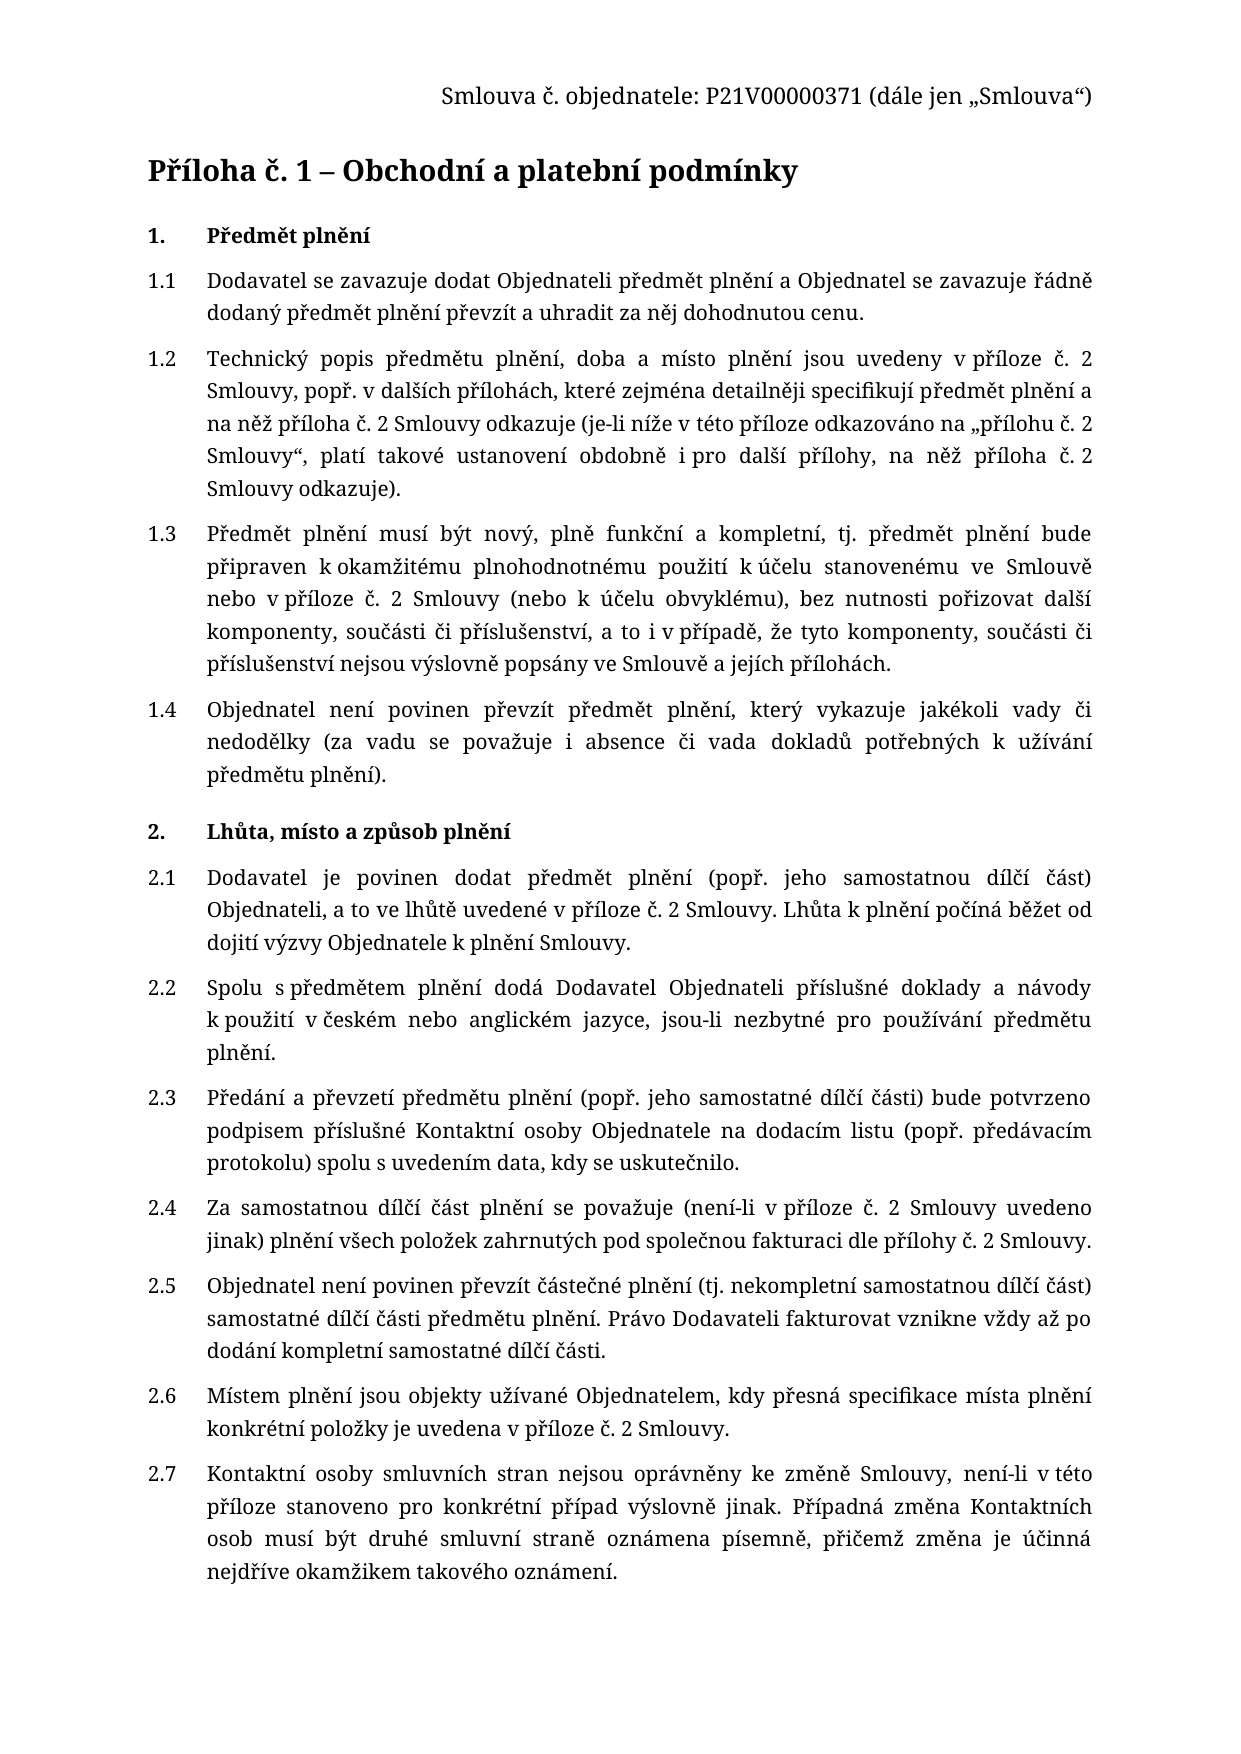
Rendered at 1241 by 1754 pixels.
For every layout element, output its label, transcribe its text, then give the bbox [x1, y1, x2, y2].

list Za samostatnou dílčí část plnění se považuje (není-li v příloze č. 2 Smlouvy uvedeno jinak) plnění všech položek zahrnutých pod společnou fakturaci dle přílohy č. 2 Smlouvy. [148, 1193, 1093, 1254]
list Předmět plnění [148, 221, 1093, 249]
text Příloha č. 1 – Obchodní a platební podmínky [148, 150, 1093, 190]
list Dodavatel se zavazuje dodat Objednateli předmět plnění a Objednatel se zavazuje řádně dodaný předmět plnění převzít a uhradit za něj dohodnutou cenu. [148, 266, 1093, 327]
list Technický popis předmětu plnění, doba a místo plnění jsou uvedeny v příloze č. 2 Smlouvy, popř. v dalších přílohách, které zejména detailněji specifikují předmět plnění a na něž příloha č. 2 Smlouvy odkazuje (je-li níže v této příloze odkazováno na „přílohu č. 2 Smlouvy“, platí takové ustanovení obdobně i pro další přílohy, na něž příloha č. 2 Smlouvy odkazuje). [148, 344, 1093, 502]
list Objednatel není povinen převzít částečné plnění (tj. nekompletní samostatnou dílčí část) samostatné dílčí části předmětu plnění. Právo Dodavateli fakturovat vznikne vždy až po dodání kompletní samostatné dílčí části. [148, 1271, 1093, 1365]
list Dodavatel je povinen dodat předmět plnění (popř. jeho samostatnou dílčí část) Objednateli, a to ve lhůtě uvedené v příloze č. 2 Smlouvy. Lhůta k plnění počíná běžet od dojití výzvy Objednatele k plnění Smlouvy. [148, 863, 1093, 956]
list Kontaktní osoby smluvních stran nejsou oprávněny ke změně Smlouvy, není-li v této příloze stanoveno pro konkrétní případ výslovně jinak. Případná změna Kontaktních osob musí být druhé smluvní straně oznámena písemně, přičemž změna je účinná nejdříve okamžikem takového oznámení. [148, 1459, 1093, 1586]
list Objednatel není povinen převzít předmět plnění, který vykazuje jakékoli vady či nedodělky (za vadu se považuje i absence či vada dokladů potřebných k užívání předmětu plnění). [148, 695, 1093, 788]
list Spolu s předmětem plnění dodá Dodavatel Objednateli příslušné doklady a návody k použití v českém nebo anglickém jazyce, jsou-li nezbytné pro používání předmětu plnění. [148, 973, 1093, 1067]
list Předání a převzetí předmětu plnění (popř. jeho samostatné dílčí části) bude potvrzeno podpisem příslušné Kontaktní osoby Objednatele na dodacím listu (popř. předávacím protokolu) spolu s uvedením data, kdy se uskutečnilo. [148, 1083, 1093, 1177]
list Místem plnění jsou objekty užívané Objednatelem, kdy přesná specifikace místa plnění konkrétní položky je uvedena v příloze č. 2 Smlouvy. [148, 1382, 1093, 1443]
list Předmět plnění musí být nový, plně funkční a kompletní, tj. předmět plnění bude připraven k okamžitému plnohodnotnému použití k účelu stanovenému ve Smlouvě nebo v příloze č. 2 Smlouvy (nebo k účelu obvyklému), bez nutnosti pořizovat další komponenty, součásti či příslušenství, a to i v případě, že tyto komponenty, součásti či příslušenství nejsou výslovně popsány ve Smlouvě a jejích přílohách. [148, 519, 1093, 678]
list Lhůta, místo a způsob plnění [148, 817, 1093, 846]
